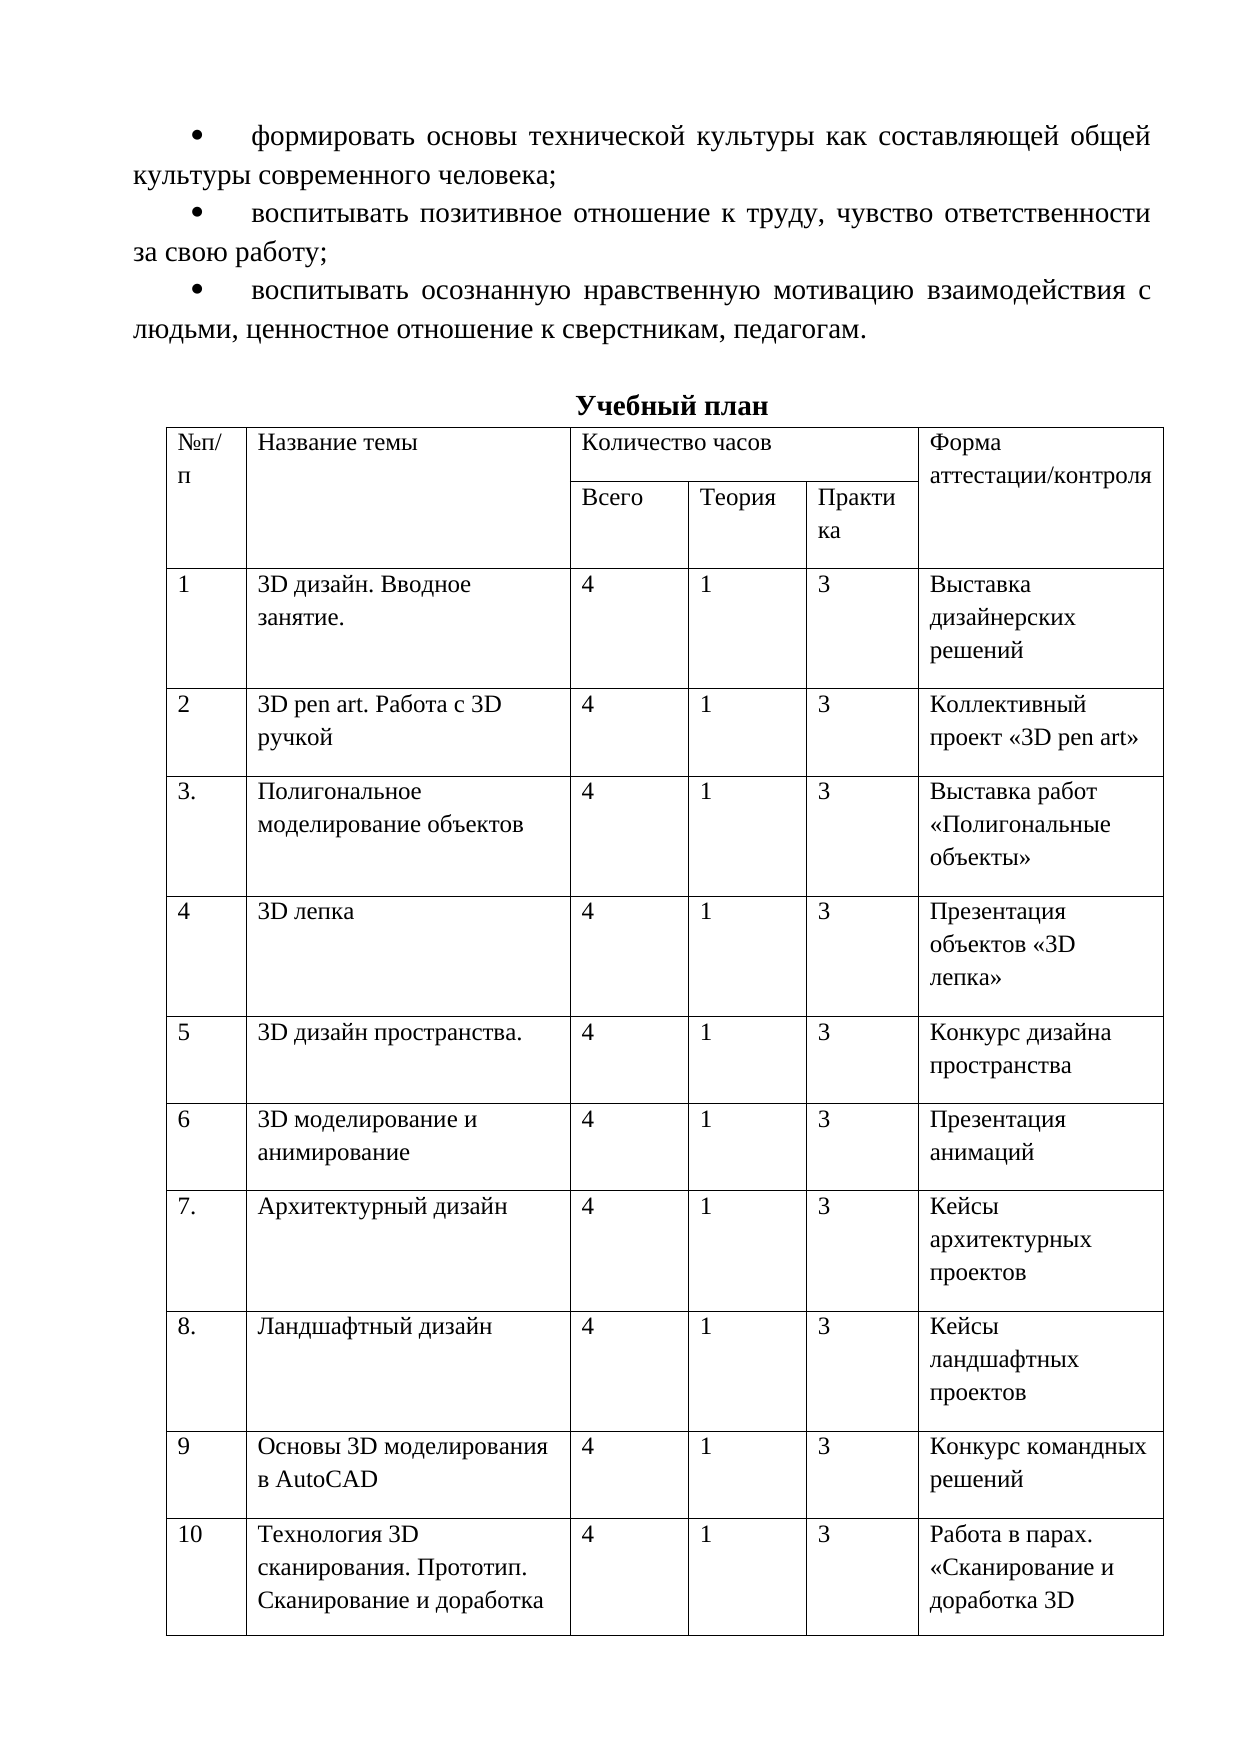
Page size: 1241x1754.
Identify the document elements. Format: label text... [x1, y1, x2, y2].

table_cell 3 [807, 777, 918, 896]
table_cell 4 [571, 1191, 688, 1311]
table_cell 4 [571, 1312, 688, 1431]
table_cell 4 [571, 897, 688, 1016]
table_cell Практика [807, 482, 918, 568]
table_cell 6 [167, 1104, 246, 1190]
table_cell Презентация объектов «3D лепка» [919, 897, 1163, 1016]
table_cell 4 [571, 569, 688, 688]
table_cell 3 [807, 1017, 918, 1103]
table_cell 3 [807, 689, 918, 776]
table_cell Выставка дизайнерских решений [919, 569, 1163, 688]
table_cell 1 [689, 897, 806, 1016]
table_cell 3D моделирование и анимирование [247, 1104, 570, 1190]
table_cell Конкурс дизайна пространства [919, 1017, 1163, 1103]
table_cell 4 [571, 777, 688, 896]
table_cell 1 [689, 1312, 806, 1431]
table_cell 4 [571, 1432, 688, 1518]
table_cell 4 [571, 689, 688, 776]
table_cell Основы 3D моделирования в AutoCAD [247, 1432, 570, 1518]
table_cell 1 [167, 569, 246, 688]
table_cell Выставка работ «Полигональные объекты» [919, 777, 1163, 896]
table_cell 1 [689, 777, 806, 896]
table_cell 3 [807, 569, 918, 688]
table_cell 4 [571, 1017, 688, 1103]
table_cell 3 [807, 897, 918, 1016]
table_cell Конкурс командных решений [919, 1432, 1163, 1518]
table_cell 1 [689, 569, 806, 688]
list воспитывать позитивное отношение к труду, чувство ответственности за свою работу; [133, 195, 1152, 267]
table_cell Презентация анимаций [919, 1104, 1163, 1190]
table_cell 3 [807, 1432, 918, 1518]
table_cell 3D дизайн. Вводное занятие. [247, 569, 570, 688]
table_cell 1 [689, 1432, 806, 1518]
table_cell Кейсы архитектурных проектов [919, 1191, 1163, 1311]
table_cell 3 [807, 1519, 918, 1635]
table_cell 7. [167, 1191, 246, 1311]
table_cell Ландшафтный дизайн [247, 1312, 570, 1431]
table_cell 1 [689, 1017, 806, 1103]
table_header №п/п [167, 428, 246, 568]
table_cell Теория [689, 482, 806, 568]
table_cell 3D лепка [247, 897, 570, 1016]
table_cell 4 [571, 1519, 688, 1635]
table_cell 9 [167, 1432, 246, 1518]
table_cell 8. [167, 1312, 246, 1431]
table_cell 10 [167, 1519, 246, 1635]
table_cell 4 [167, 897, 246, 1016]
table_cell 3. [167, 777, 246, 896]
list Учебный план [133, 388, 1152, 422]
table_cell Архитектурный дизайн [247, 1191, 570, 1311]
table_cell 3 [807, 1312, 918, 1431]
table_cell Коллективный проект «3D pen art» [919, 689, 1163, 776]
table_header Форма аттестации/контроля [919, 428, 1163, 568]
table_header Количество часов [571, 428, 918, 481]
table_cell Полигональное моделирование объектов [247, 777, 570, 896]
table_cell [919, 1519, 1163, 1635]
table_cell 3D pen art. Работа с 3D ручкой [247, 689, 570, 776]
table_cell 4 [571, 1104, 688, 1190]
table_cell 1 [689, 1519, 806, 1635]
table_cell Всего [571, 482, 688, 568]
table_cell 5 [167, 1017, 246, 1103]
table_cell 1 [689, 1104, 806, 1190]
table_cell 3D дизайн пространства. [247, 1017, 570, 1103]
table_cell 3 [807, 1104, 918, 1190]
list воспитывать осознанную нравственную мотивацию взаимодействия с людьми, ценностное отношение к сверстникам, педагогам. [133, 272, 1152, 345]
table_cell 1 [689, 1191, 806, 1311]
table_cell Кейсы ландшафтных проектов [919, 1312, 1163, 1431]
list формировать основы технической культуры как составляющей общей культуры современного человека; [133, 118, 1152, 190]
table_cell 1 [689, 689, 806, 776]
table_cell 2 [167, 689, 246, 776]
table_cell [247, 1519, 570, 1635]
table_header Название темы [247, 428, 570, 568]
table_cell 3 [807, 1191, 918, 1311]
